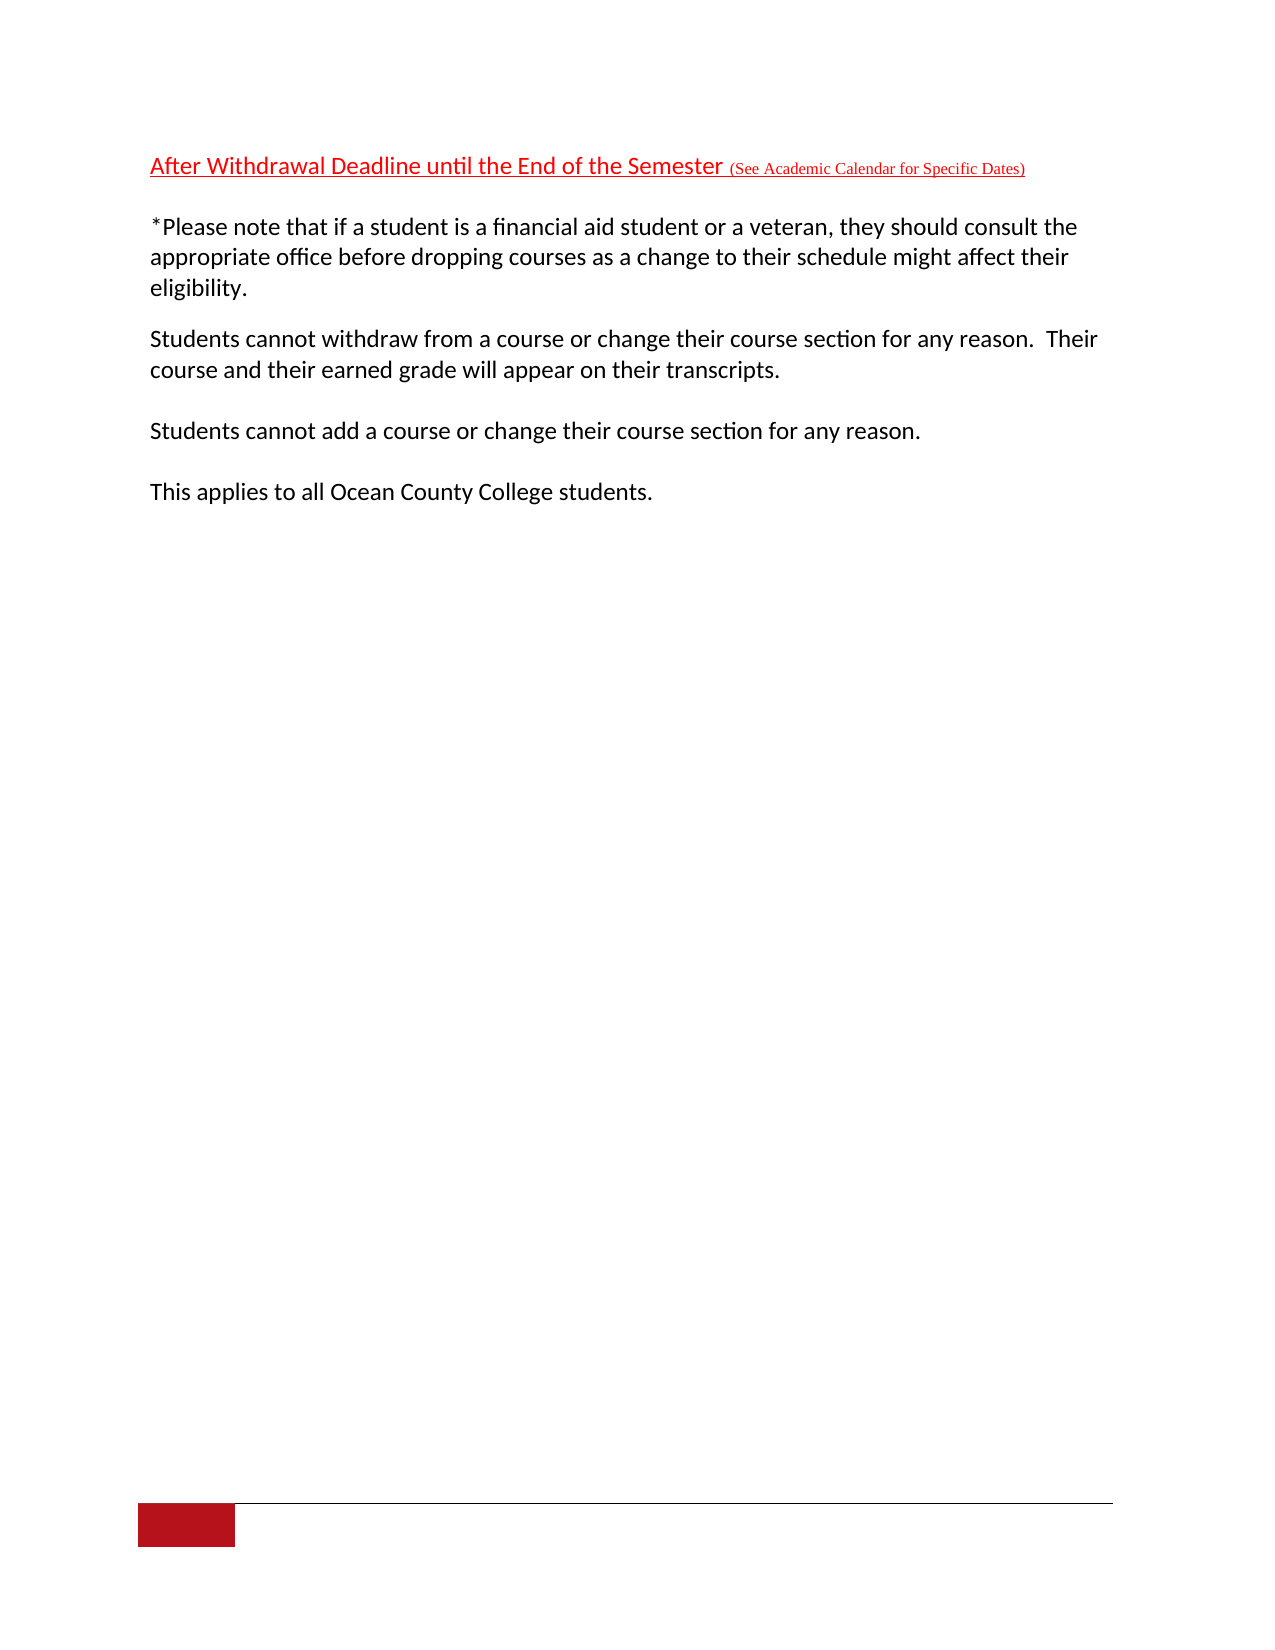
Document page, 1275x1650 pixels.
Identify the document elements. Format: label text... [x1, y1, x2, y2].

text After Withdrawal Deadline until the End of the Semester (See Academic Calendar for Specific Dates) [150, 150, 1125, 181]
text *Please note that if a student is a financial aid student or a veteran, they should consult the appropriate office before dropping courses as a change to their schedule might affect their eligibility. [150, 211, 1125, 303]
text Students cannot withdraw from a course or change their course section for any reason. Their course and their earned grade will appear on their transcripts. [150, 323, 1125, 384]
text Students cannot add a course or change their course section for any reason. [150, 415, 1125, 446]
text This applies to all Ocean County College students. [150, 476, 1125, 507]
